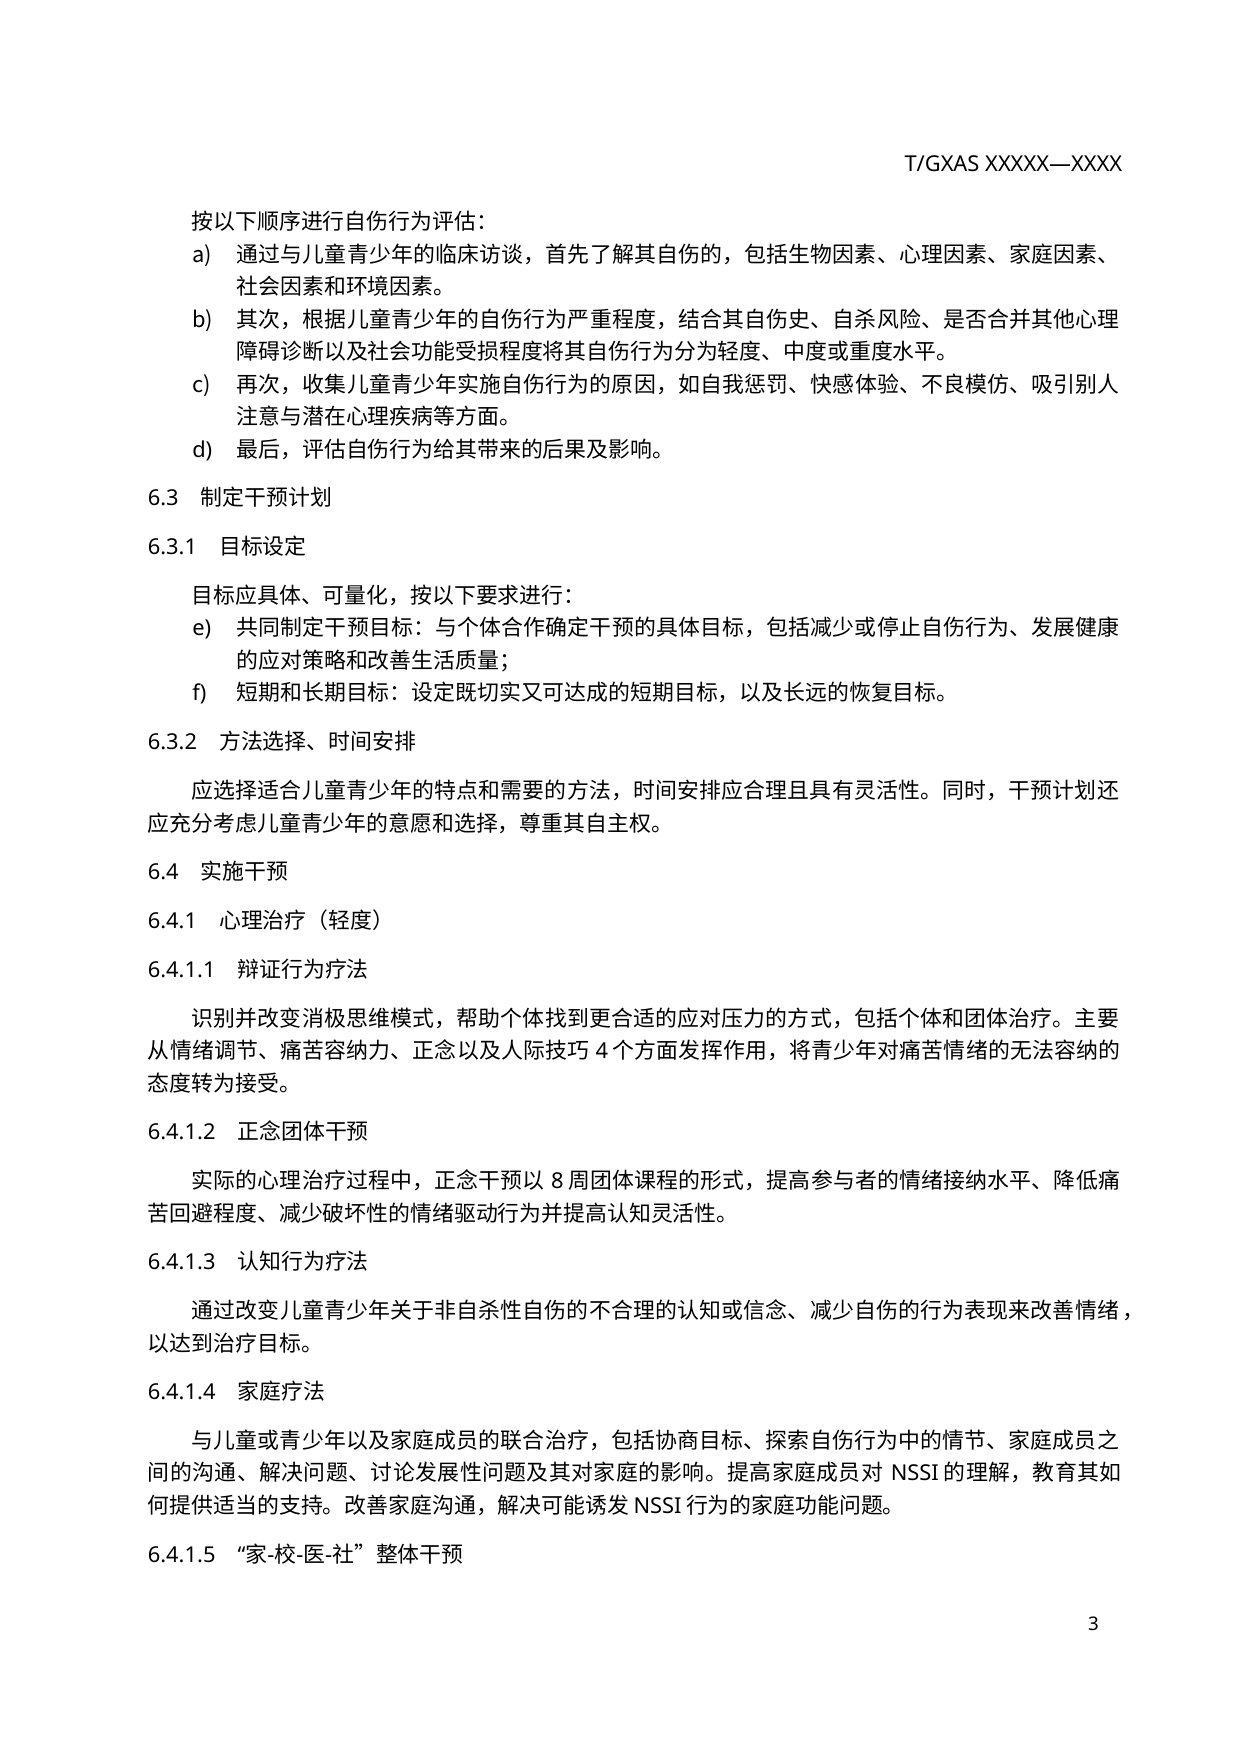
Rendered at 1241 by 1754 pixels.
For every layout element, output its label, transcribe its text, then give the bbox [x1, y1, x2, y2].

text 按以下顺序进行自伤行为评估： [148, 204, 1122, 236]
text 与儿童或青少年以及家庭成员的联合治疗，包括协商目标、探索自伤行为中的情节、家庭成员之间的沟通、解决问题、讨论发展性问题及其对家庭的影响。提高家庭成员对NSSI的理解，教育其如何提供适当的支持。改善家庭沟通，解决可能诱发NSSI行为的家庭功能问题。 [148, 1423, 1122, 1520]
text 方法选择、时间安排 [148, 724, 1122, 756]
text 共同制定干预目标：与个体合作确定干预的具体目标，包括减少或停止自伤行为、发展健康的应对策略和改善生活质量； [192, 610, 1122, 675]
text 家庭疗法 [148, 1374, 1122, 1406]
text 辩证行为疗法 [148, 951, 1122, 984]
text 最后，评估自伤行为给其带来的后果及影响。 [192, 431, 1122, 464]
text 其次，根据儿童青少年的自伤行为严重程度，结合其自伤史、自杀风险、是否合并其他心理障碍诊断以及社会功能受损程度将其自伤行为分为轻度、中度或重度水平。 [192, 301, 1122, 366]
text 目标应具体、可量化，按以下要求进行： [148, 578, 1122, 610]
text 实施干预 [148, 854, 1122, 886]
text 制定干预计划 [148, 480, 1122, 513]
text 应选择适合儿童青少年的特点和需要的方法，时间安排应合理且具有灵活性。同时，干预计划还应充分考虑儿童青少年的意愿和选择，尊重其自主权。 [148, 773, 1122, 838]
text 通过与儿童青少年的临床访谈，首先了解其自伤的，包括生物因素、心理因素、家庭因素、社会因素和环境因素。 [192, 236, 1122, 301]
text 正念团体干预 [148, 1114, 1122, 1146]
text “家-校-医-社”整体干预 [148, 1536, 1122, 1569]
text 再次，收集儿童青少年实施自伤行为的原因，如自我惩罚、快感体验、不良模仿、吸引别人注意与潜在心理疾病等方面。 [192, 366, 1122, 431]
text 识别并改变消极思维模式，帮助个体找到更合适的应对压力的方式，包括个体和团体治疗。主要从情绪调节、痛苦容纳力、正念以及人际技巧4个方面发挥作用，将青少年对痛苦情绪的无法容纳的态度转为接受。 [148, 1000, 1122, 1098]
text 目标设定 [148, 529, 1122, 561]
text 通过改变儿童青少年关于非自杀性自伤的不合理的认知或信念、减少自伤的行为表现来改善情绪，以达到治疗目标。 [148, 1293, 1122, 1358]
text 实际的心理治疗过程中，正念干预以8周团体课程的形式，提高参与者的情绪接纳水平、降低痛苦回避程度、减少破坏性的情绪驱动行为并提高认知灵活性。 [148, 1163, 1122, 1228]
text 短期和长期目标：设定既切实又可达成的短期目标，以及长远的恢复目标。 [192, 675, 1122, 708]
text 心理治疗（轻度） [148, 903, 1122, 935]
text 认知行为疗法 [148, 1244, 1122, 1276]
